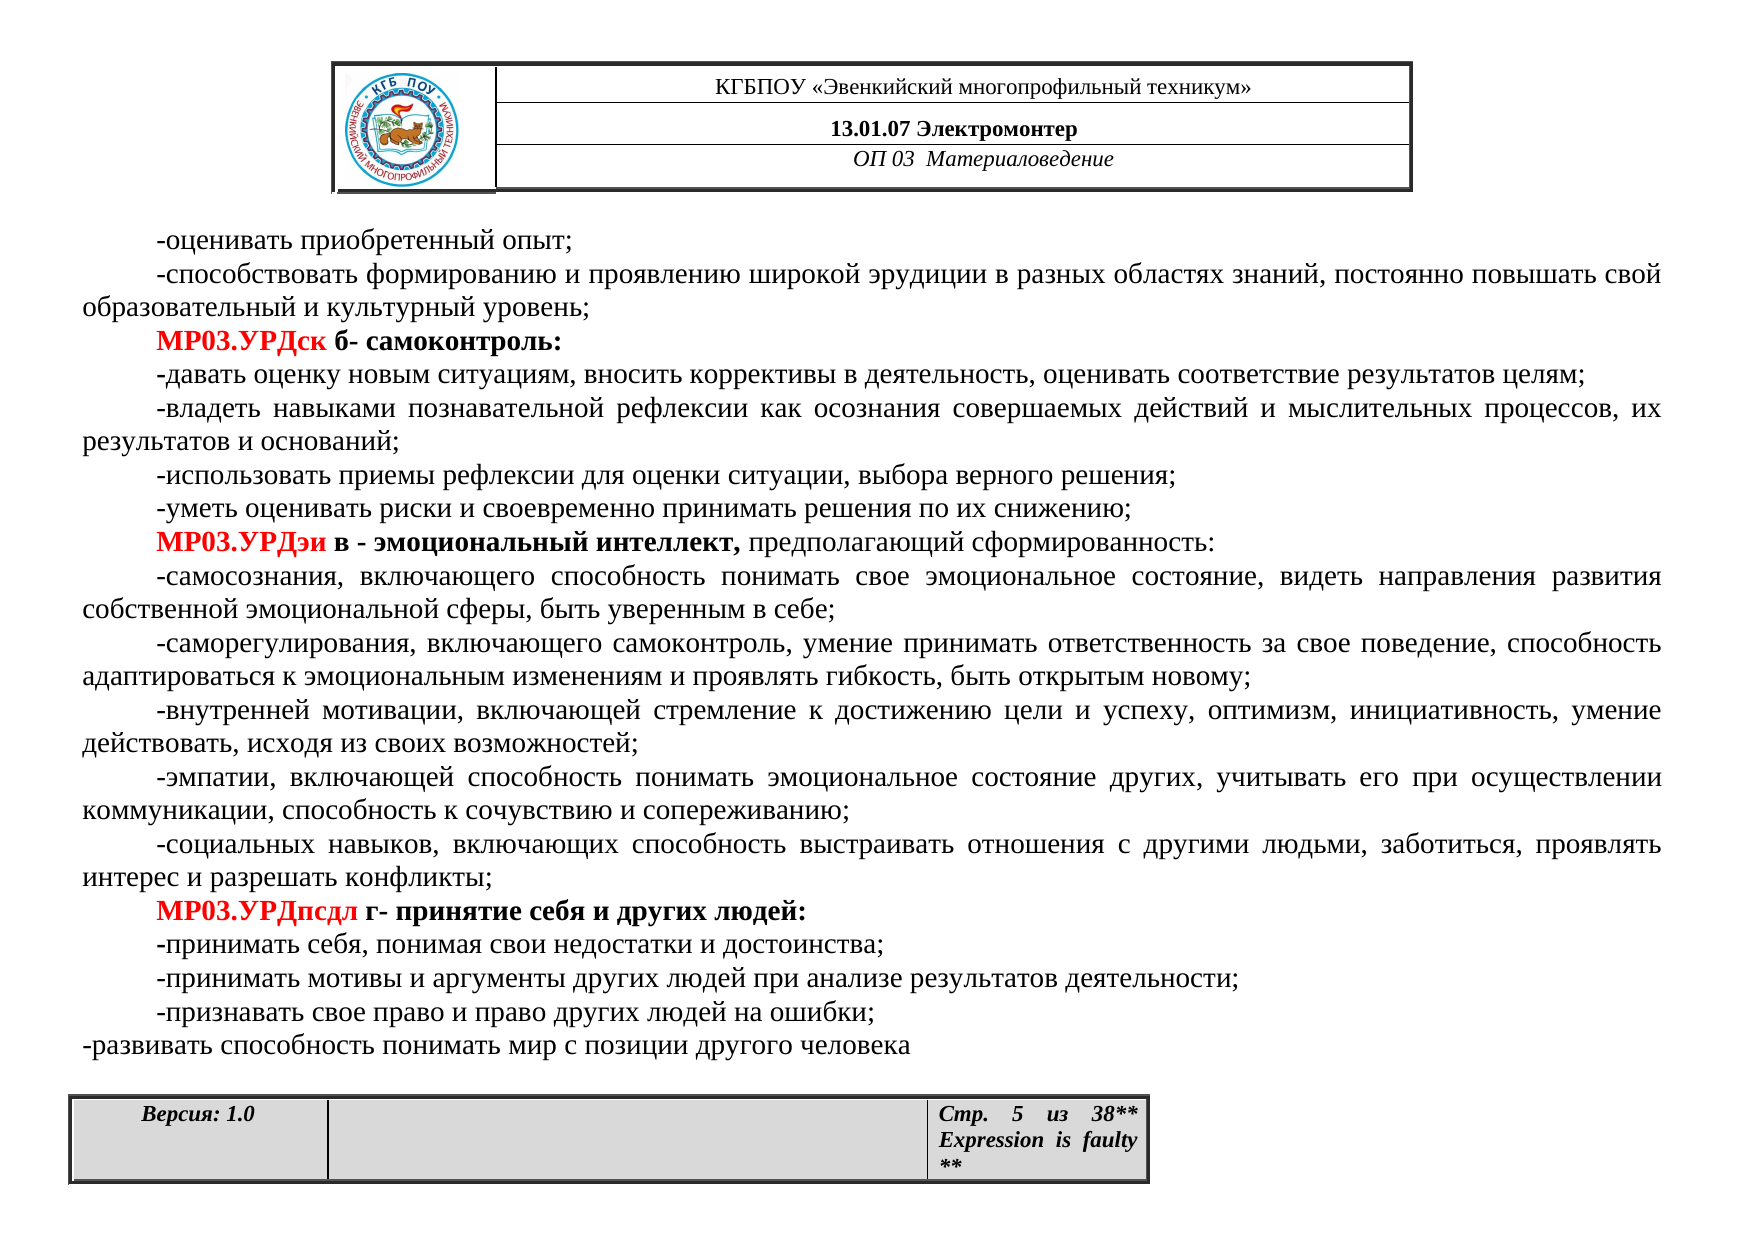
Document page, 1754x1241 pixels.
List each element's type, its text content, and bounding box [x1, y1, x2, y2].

text -саморегулирования, включающего самоконтроль, умение принимать ответственность за свое поведение, способность адаптироваться к эмоциональным изменениям и проявлять гибкость, быть открытым новому; [82, 625, 1663, 692]
text -оценивать приобретенный опыт; [82, 222, 1663, 256]
text -давать оценку новым ситуациям, вносить коррективы в деятельность, оценивать соответствие результатов целям; [82, 356, 1663, 390]
text -способствовать формированию и проявлению широкой эрудиции в разных областях знаний, постоянно повышать свой образовательный и культурный уровень; [82, 256, 1663, 323]
picture [345, 73, 392, 121]
text МР03.УРДск б- самоконтроль: [82, 323, 1663, 356]
text -эмпатии, включающей способность понимать эмоциональное состояние других, учитывать его при осуществлении коммуникации, способность к сочувствию и сопереживанию; [82, 759, 1663, 826]
text -признавать свое право и право других людей на ошибки; [82, 994, 1663, 1027]
text -внутренней мотивации, включающей стремление к достижению цели и успеху, оптимизм, инициативность, умение действовать, исходя из своих возможностей; [82, 692, 1663, 759]
text -принимать мотивы и аргументы других людей при анализе результатов деятельности; [82, 960, 1663, 994]
text -использовать приемы рефлексии для оценки ситуации, выбора верного решения; [82, 457, 1663, 491]
text -социальных навыков, включающих способность выстраивать отношения с другими людьми, заботиться, проявлять интерес и разрешать конфликты; [82, 826, 1663, 893]
picture [345, 73, 459, 188]
text -развивать способность понимать мир с позиции другого человека [82, 1027, 1663, 1061]
text -принимать себя, понимая свои недостатки и достоинства; [82, 927, 1663, 960]
text МР03.УРДэи в - эмоциональный интеллект, предполагающий сформированность: [82, 524, 1663, 558]
text -самосознания, включающего способность понимать свое эмоциональное состояние, видеть направления развития собственной эмоциональной сферы, быть уверенным в себе; [82, 558, 1663, 625]
text МР03.УРДпсдл г- принятие себя и других людей: [82, 893, 1663, 927]
text -уметь оценивать риски и своевременно принимать решения по их снижению; [82, 491, 1663, 524]
text -владеть навыками познавательной рефлексии как осознания совершаемых действий и мыслительных процессов, их результатов и оснований; [82, 390, 1663, 457]
